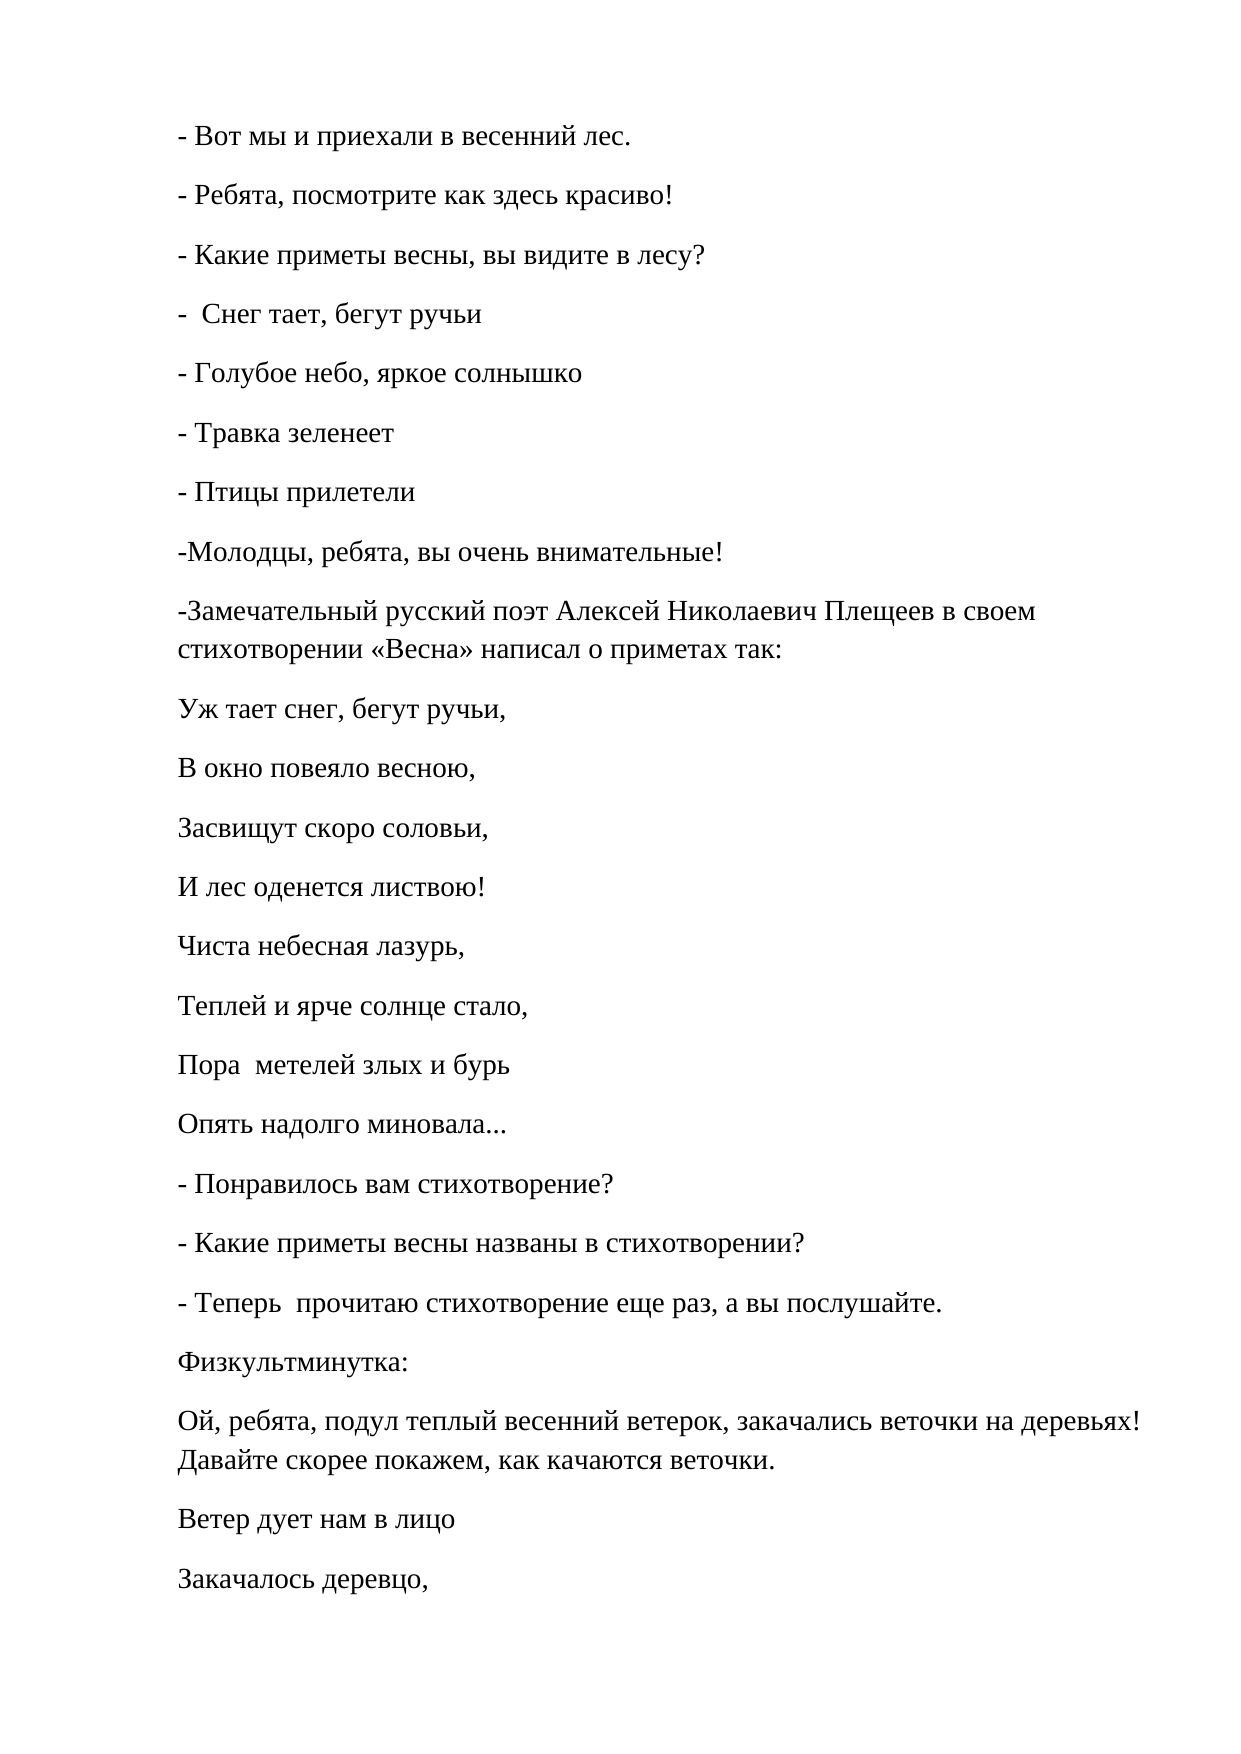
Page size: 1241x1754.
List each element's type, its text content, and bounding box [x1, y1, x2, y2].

text - Травка зеленеет [177, 415, 1152, 448]
text - Теперь прочитаю стихотворение еще раз, а вы послушайте. [177, 1285, 1152, 1318]
text Ветер дует нам в лицо [177, 1501, 1152, 1535]
text -Молодцы, ребята, вы очень внимательные! [177, 534, 1152, 567]
text Засвищут скоро соловьи, [177, 810, 1152, 843]
text Закачалось деревцо, [177, 1561, 1152, 1594]
text - Снег тает, бегут ручьи [177, 296, 1152, 330]
text Опять надолго миновала... [177, 1107, 1152, 1140]
text Чиста небесная лазурь, [177, 928, 1152, 962]
text - Понравилось вам стихотворение? [177, 1166, 1152, 1199]
text - Вот мы и приехали в весенний лес. [177, 118, 1152, 152]
text Физкультминутка: [177, 1344, 1152, 1378]
text Теплей и ярче солнце стало, [177, 988, 1152, 1021]
text Пора метелей злых и бурь [177, 1047, 1152, 1081]
text - Голубое небо, яркое солнышко [177, 356, 1152, 389]
text Ой, ребята, подул теплый весенний ветерок, закачались веточки на деревьях! Давайте скорее покажем, как качаются веточки. [177, 1403, 1152, 1476]
text - Какие приметы весны, вы видите в лесу? [177, 237, 1152, 270]
text -Замечательный русский поэт Алексей Николаевич Плещеев в своем стихотворении «Весна» написал о приметах так: [177, 593, 1152, 665]
text - Ребята, посмотрите как здесь красиво! [177, 177, 1152, 211]
text - Птицы прилетели [177, 474, 1152, 508]
text Уж тает снег, бегут ручьи, [177, 691, 1152, 724]
text И лес оденется листвою! [177, 869, 1152, 903]
text В окно повеяло весною, [177, 750, 1152, 784]
text - Какие приметы весны названы в стихотворении? [177, 1225, 1152, 1259]
